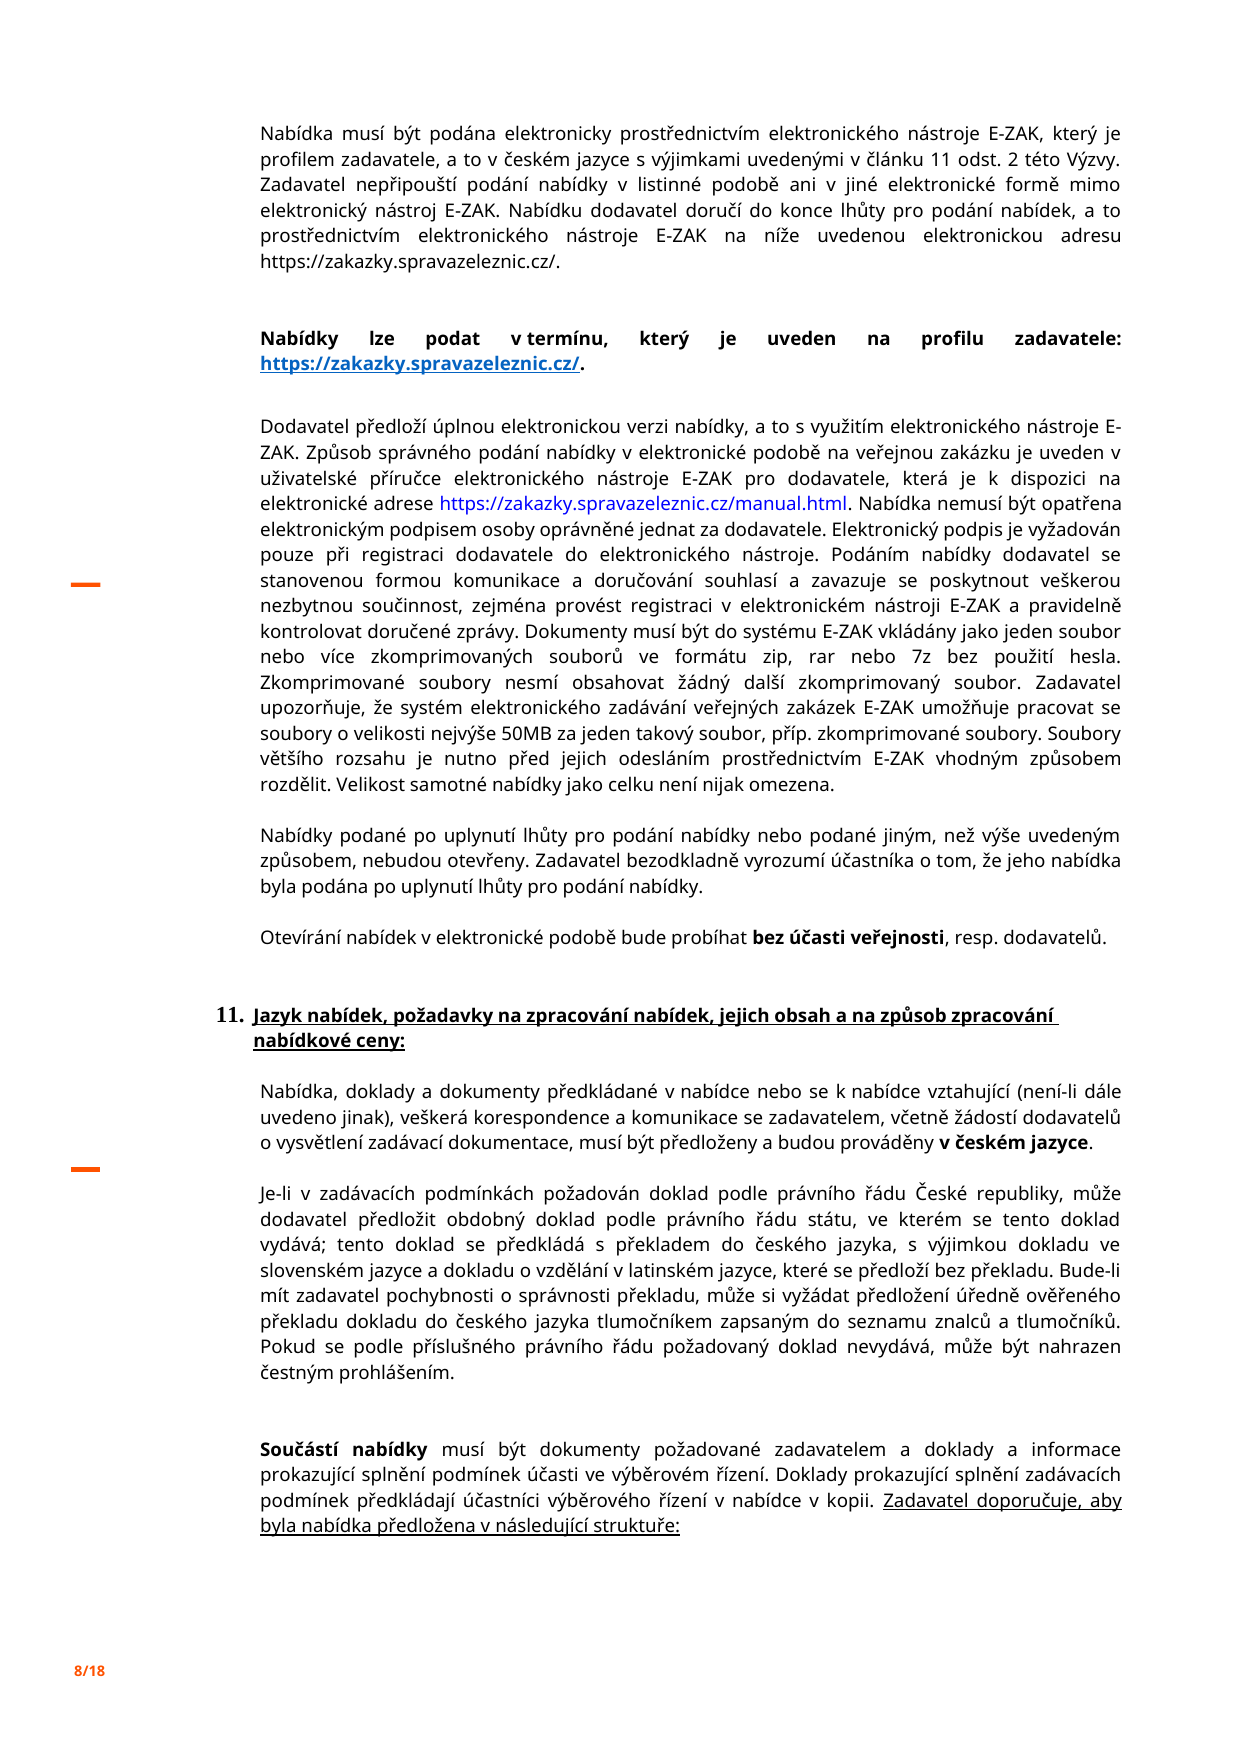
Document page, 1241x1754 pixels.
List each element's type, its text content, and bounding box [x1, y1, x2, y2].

text Součástí nabídky musí být dokumenty požadované zadavatelem a doklady a informace prokazující splnění podmínek účasti ve výběrovém řízení. Doklady prokazující splnění zadávacích podmínek předkládají účastníci výběrového řízení v nabídce v kopii. Zadavatel doporučuje, aby byla nabídka předložena v následující struktuře: [260, 1436, 1122, 1538]
text Nabídka, doklady a dokumenty předkládané v nabídce nebo se k nabídce vztahující (není-li dále uvedeno jinak), veškerá korespondence a komunikace se zadavatelem, včetně žádostí dodavatelů o vysvětlení zadávací dokumentace, musí být předloženy a budou prováděny v českém jazyce. [260, 1079, 1122, 1155]
text Nabídky podané po uplynutí lhůty pro podání nabídky nebo podané jiným, než výše uvedeným způsobem, nebudou otevřeny. Zadavatel bezodkladně vyrozumí účastníka o tom, že jeho nabídka byla podána po uplynutí lhůty pro podání nabídky. [260, 822, 1122, 899]
text Nabídky lze podat v termínu, který je uveden na profilu zadavatele: https://zakazky.spravazeleznic.cz/. [260, 325, 1122, 376]
text Otevírání nabídek v elektronické podobě bude probíhat bez účasti veřejnosti, resp. dodavatelů. [260, 924, 1122, 950]
text Je-li v zadávacích podmínkách požadován doklad podle právního řádu České republiky, může dodavatel předložit obdobný doklad podle právního řádu státu, ve kterém se tento doklad vydává; tento doklad se předkládá s překladem do českého jazyka, s výjimkou dokladu ve slovenském jazyce a dokladu o vzdělání v latinském jazyce, které se předloží bez překladu. Bude-li mít zadavatel pochybnosti o správnosti překladu, může si vyžádat předložení úředně ověřeného překladu dokladu do českého jazyka tlumočníkem zapsaným do seznamu znalců a tlumočníků. Pokud se podle příslušného právního řádu požadovaný doklad nevydává, může být nahrazen čestným prohlášením. [260, 1181, 1122, 1385]
text Dodavatel předloží úplnou elektronickou verzi nabídky, a to s využitím elektronického nástroje E-ZAK. Způsob správného podání nabídky v elektronické podobě na veřejnou zakázku je uveden v uživatelské příručce elektronického nástroje E-ZAK pro dodavatele, která je k dispozici na elektronické adrese https://zakazky.spravazeleznic.cz/manual.html. Nabídka nemusí být opatřena elektronickým podpisem osoby oprávněné jednat za dodavatele. Elektronický podpis je vyžadován pouze při registraci dodavatele do elektronického nástroje. Podáním nabídky dodavatel se stanovenou formou komunikace a doručování souhlasí a zavazuje se poskytnout veškerou nezbytnou součinnost, zejména provést registraci v elektronickém nástroji E-ZAK a pravidelně kontrolovat doručené zprávy. Dokumenty musí být do systému E-ZAK vkládány jako jeden soubor nebo více zkomprimovaných souborů ve formátu zip, rar nebo 7z bez použití hesla. Zkomprimované soubory nesmí obsahovat žádný další zkomprimovaný soubor. Zadavatel upozorňuje, že systém elektronického zadávání veřejných zakázek E-ZAK umožňuje pracovat se soubory o velikosti nejvýše 50MB za jeden takový soubor, příp. zkomprimované soubory. Soubory většího rozsahu je nutno před jejich odesláním prostřednictvím E-ZAK vhodným způsobem rozdělit. Velikost samotné nabídky jako celku není nijak omezena. [260, 414, 1122, 797]
text Nabídka musí být podána elektronicky prostřednictvím elektronického nástroje E-ZAK, který je profilem zadavatele, a to v českém jazyce s výjimkami uvedenými v článku 11 odst. 2 této Výzvy. Zadavatel nepřipouští podání nabídky v listinné podobě ani v jiné elektronické formě mimo elektronický nástroj E-ZAK. Nabídku dodavatel doručí do konce lhůty pro podání nabídek, a to prostřednictvím elektronického nástroje E-ZAK na níže uvedenou elektronickou adresu https://zakazky.spravazeleznic.cz/. [260, 121, 1122, 274]
list Jazyk nabídek, požadavky na zpracování nabídek, jejich obsah a na způsob zpracování nabídkové ceny: [216, 1001, 1122, 1053]
